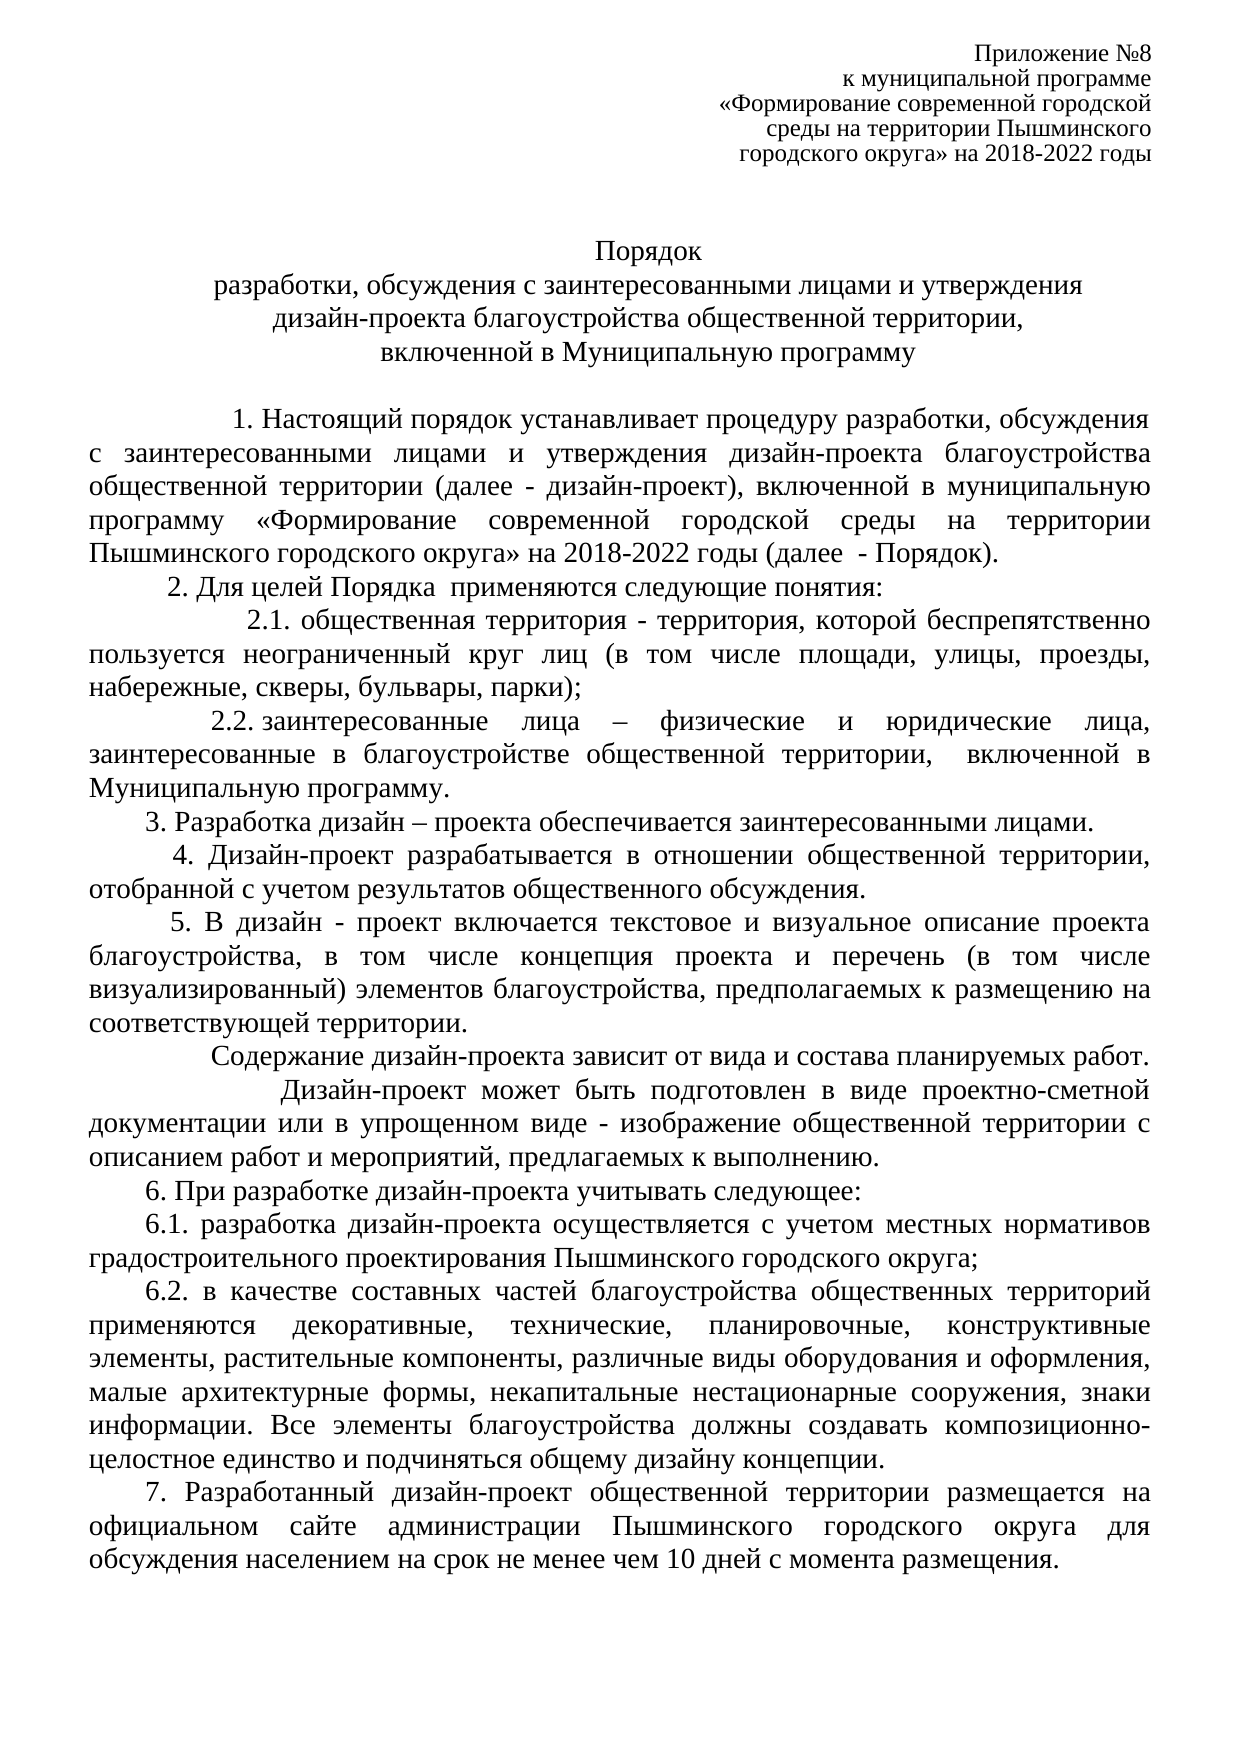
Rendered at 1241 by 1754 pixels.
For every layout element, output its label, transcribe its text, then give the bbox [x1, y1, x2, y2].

text Содержание дизайн-проекта зависит от вида и состава планируемых работ. [89, 1038, 1152, 1072]
text 5. В дизайн - проект включается текстовое и визуальное описание проекта благоустройства, в том числе концепция проекта и перечень (в том числе визуализированный) элементов благоустройства, предполагаемых к размещению на соответствующей территории. [89, 904, 1152, 1038]
text 2.1. общественная территория - территория, которой беспрепятственно пользуется неограниченный круг лиц (в том числе площади, улицы, проезды, набережные, скверы, бульвары, парки); [89, 602, 1152, 703]
text дизайн-проекта благоустройства общественной территории, [89, 301, 1152, 334]
text Порядок [89, 233, 1152, 267]
text «Формирование современной городской [89, 91, 1152, 116]
text 4. Дизайн-проект разрабатывается в отношении общественной территории, отобранной с учетом результатов общественного обсуждения. [89, 837, 1152, 904]
text 6.1. разработка дизайн-проекта осуществляется с учетом местных нормативов градостроительного проектирования Пышминского городского округа; [89, 1206, 1152, 1273]
text Приложение №8 [89, 41, 1152, 66]
text 3. Разработка дизайн – проекта обеспечивается заинтересованными лицами. [89, 804, 1152, 837]
text 6. При разработке дизайн-проекта учитывать следующее: [89, 1173, 1152, 1206]
text разработки, обсуждения с заинтересованными лицами и утверждения [89, 267, 1152, 301]
text 6.2. в качестве составных частей благоустройства общественных территорий применяются декоративные, технические, планировочные, конструктивные элементы, растительные компоненты, различные виды оборудования и оформления, малые архитектурные формы, некапитальные нестационарные сооружения, знаки информации. Все элементы благоустройства должны создавать композиционно-целостное единство и подчиняться общему дизайну концепции. [89, 1273, 1152, 1474]
text 1. Настоящий порядок устанавливает процедуру разработки, обсуждения с заинтересованными лицами и утверждения дизайн-проекта благоустройства общественной территории (далее - дизайн-проект), включенной в муниципальную программу «Формирование современной городской среды на территории Пышминского городского округа» на 2018-2022 годы (далее - Порядок). [89, 401, 1152, 569]
text городского округа» на 2018-2022 годы [89, 141, 1152, 166]
text 7. Разработанный дизайн-проект общественной территории размещается на официальном сайте администрации Пышминского городского округа для обсуждения населением на срок не менее чем 10 дней с момента размещения. [89, 1474, 1152, 1575]
text среды на территории Пышминского [89, 116, 1152, 141]
text 2. Для целей Порядка применяются следующие понятия: [89, 569, 1152, 602]
text включенной в Муниципальную программу [89, 334, 1152, 368]
text к муниципальной программе [89, 66, 1152, 91]
text Дизайн-проект может быть подготовлен в виде проектно-сметной документации или в упрощенном виде - изображение общественной территории с описанием работ и мероприятий, предлагаемых к выполнению. [89, 1072, 1152, 1173]
text 2.2. заинтересованные лица – физические и юридические лица, заинтересованные в благоустройстве общественной территории, включенной в Муниципальную программу. [89, 703, 1152, 804]
